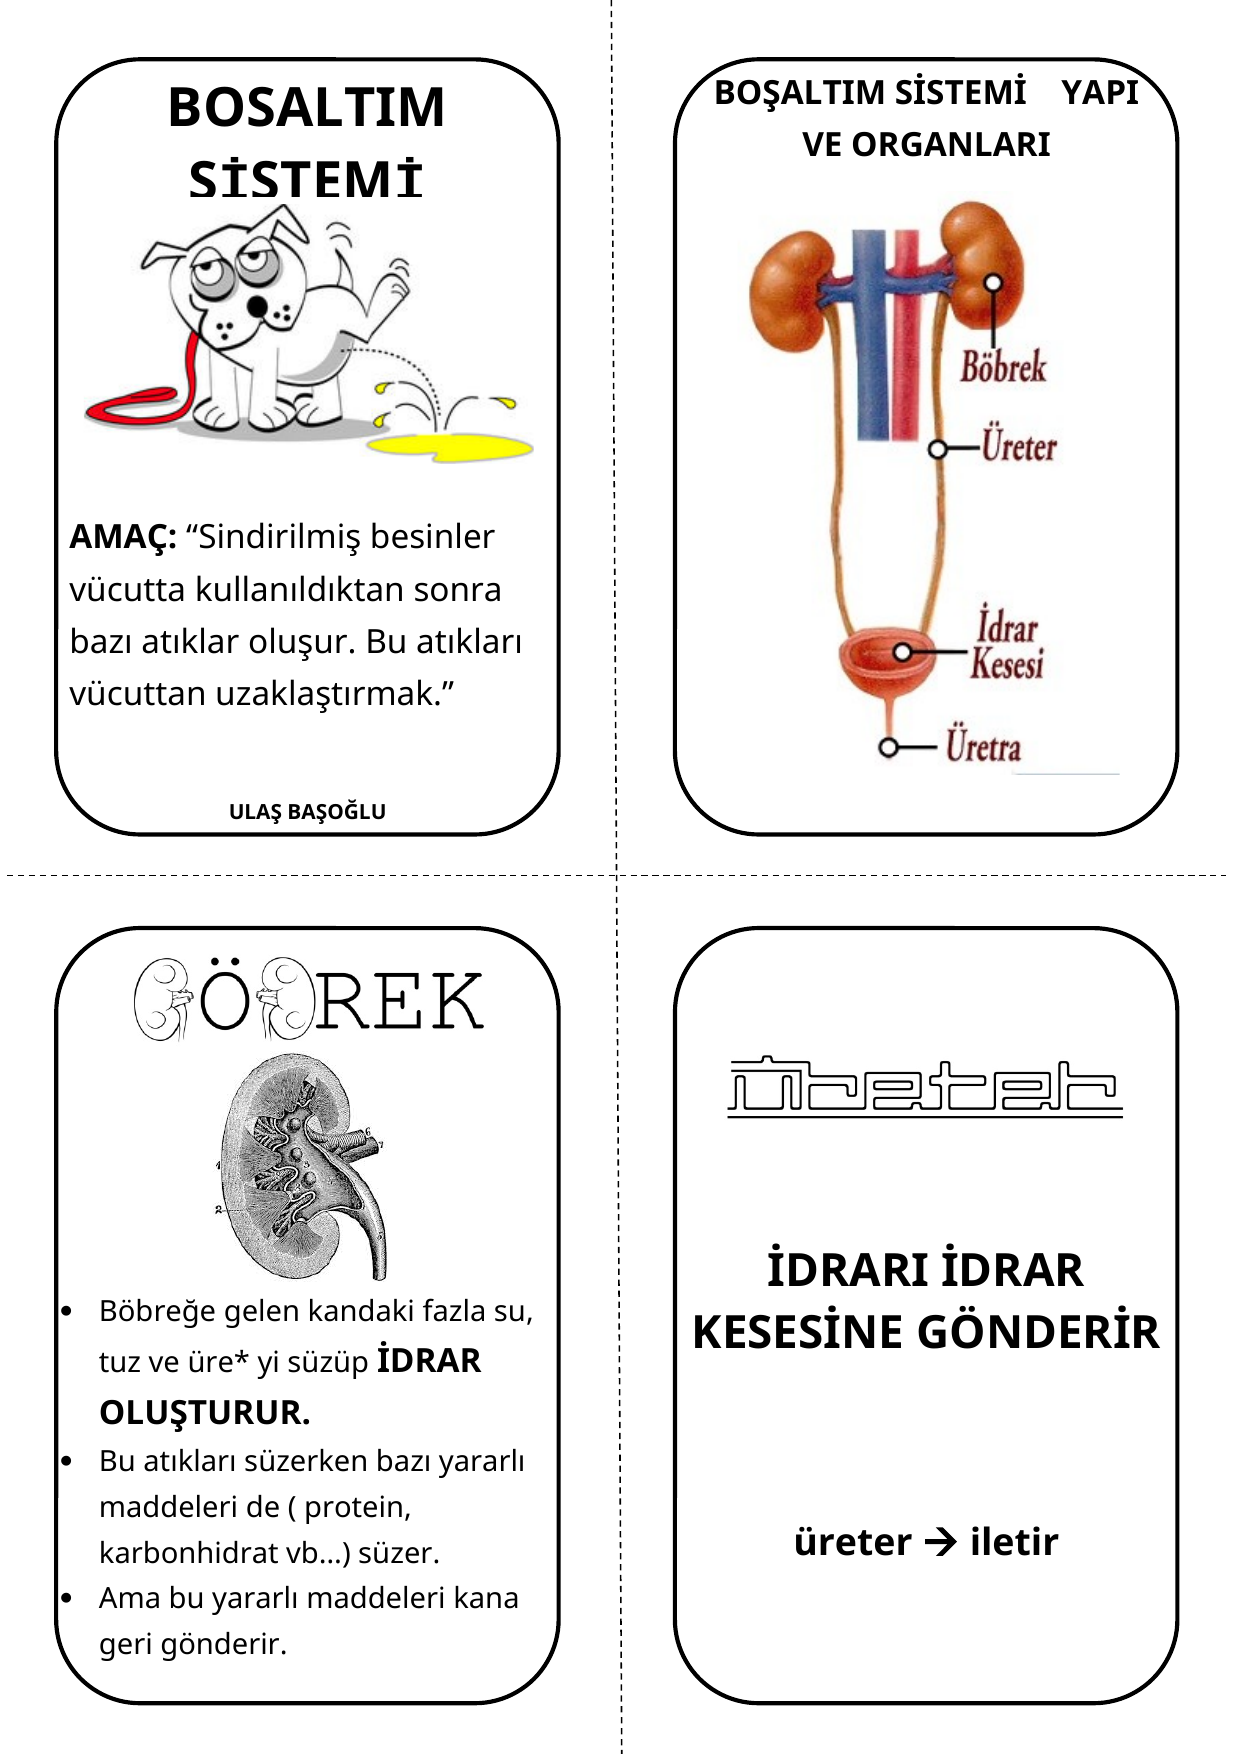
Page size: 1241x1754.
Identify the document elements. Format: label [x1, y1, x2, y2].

picture [737, 191, 1120, 775]
picture [115, 947, 502, 1284]
picture [702, 1041, 1148, 1136]
picture [83, 204, 534, 464]
